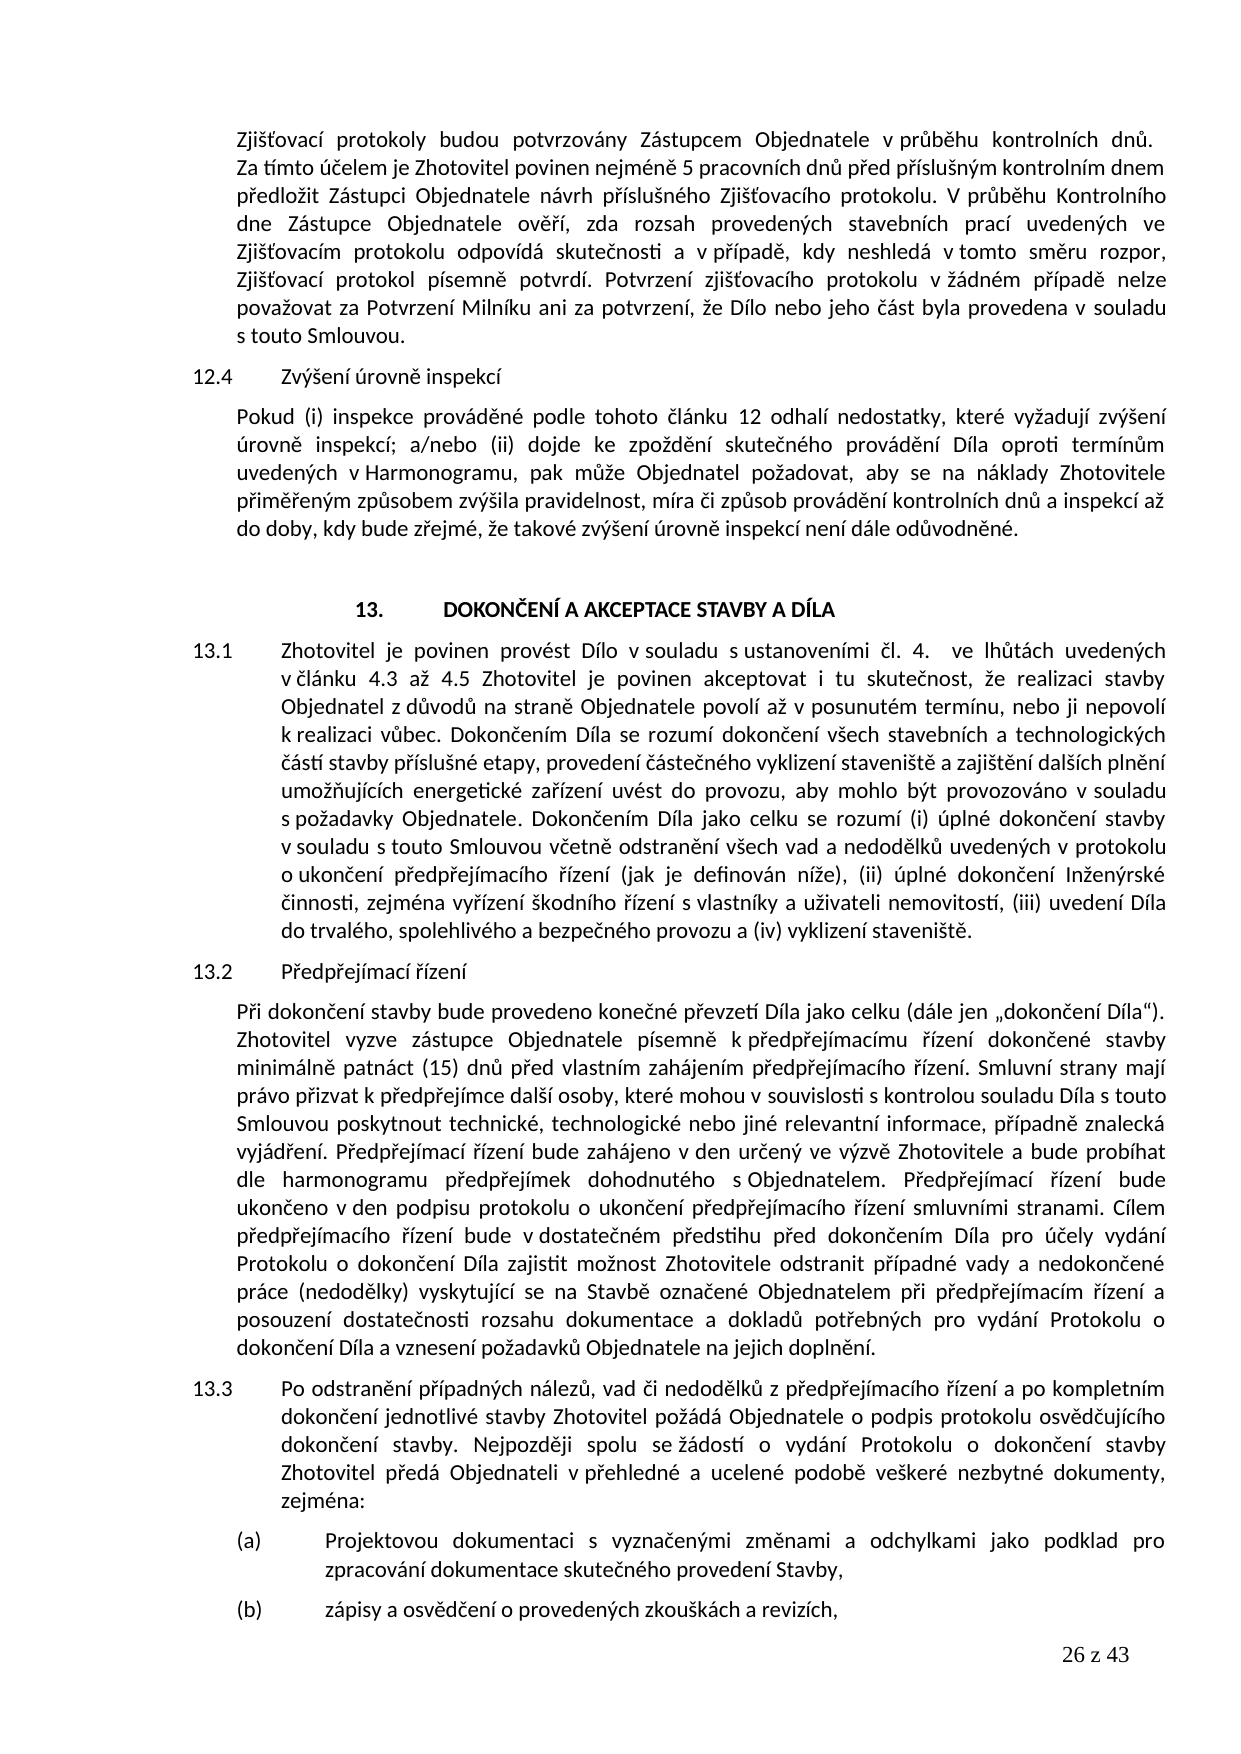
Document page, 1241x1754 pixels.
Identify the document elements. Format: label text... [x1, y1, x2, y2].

subtitle Zjišťovací protokoly budou potvrzovány Zástupcem Objednatele v průběhu kontrolních dnů. Za tímto účelem je Zhotovitel povinen nejméně 5 pracovních dnů před příslušným kontrolním dnem předložit Zástupci Objednatele návrh příslušného Zjišťovacího protokolu. V průběhu Kontrolního dne Zástupce Objednatele ověří, zda rozsah provedených stavebních prací uvedených ve Zjišťovacím protokolu odpovídá skutečnosti a v případě, kdy neshledá v tomto směru rozpor, Zjišťovací protokol písemně potvrdí. Potvrzení zjišťovacího protokolu v žádném případě nelze považovat za Potvrzení Milníku ani za potvrzení, že Dílo nebo jeho část byla provedena v souladu s touto Smlouvou. [236, 125, 1167, 349]
text (b) zápisy a osvědčení o provedených zkouškách a revizích, [236, 1595, 1167, 1623]
subtitle Po odstranění případných nálezů, vad či nedodělků z předpřejímacího řízení a po kompletním dokončení jednotlivé stavby Zhotovitel požádá Objednatele o podpis protokolu osvědčujícího dokončení stavby. Nejpozději spolu se žádostí o vydání Protokolu o dokončení stavby Zhotovitel předá Objednateli v přehledné a ucelené podobě veškeré nezbytné dokumenty, zejména: [192, 1374, 1167, 1514]
subtitle DOKONČENÍ a akceptace STAVBY A díla [354, 596, 1167, 623]
subtitle Při dokončení stavby bude provedeno konečné převzetí Díla jako celku (dále jen „dokončení Díla“). Zhotovitel vyzve zástupce Objednatele písemně k předpřejímacímu řízení dokončené stavby minimálně patnáct (15) dnů před vlastním zahájením předpřejímacího řízení. Smluvní strany mají právo přizvat k předpřejímce další osoby, které mohou v souvislosti s kontrolou souladu Díla s touto Smlouvou poskytnout technické, technologické nebo jiné relevantní informace, případně znalecká vyjádření. Předpřejímací řízení bude zahájeno v den určený ve výzvě Zhotovitele a bude probíhat dle harmonogramu předpřejímek dohodnutého s Objednatelem. Předpřejímací řízení bude ukončeno v den podpisu protokolu o ukončení předpřejímacího řízení smluvními stranami. Cílem předpřejímacího řízení bude v dostatečném předstihu před dokončením Díla pro účely vydání Protokolu o dokončení Díla zajistit možnost Zhotovitele odstranit případné vady a nedokončené práce (nedodělky) vyskytující se na Stavbě označené Objednatelem při předpřejímacím řízení a posouzení dostatečnosti rozsahu dokumentace a dokladů potřebných pro vydání Protokolu o dokončení Díla a vznesení požadavků Objednatele na jejich doplnění. [236, 997, 1167, 1362]
subtitle Zvýšení úrovně inspekcí [192, 362, 1167, 390]
subtitle Zhotovitel je povinen provést Dílo v souladu s ustanoveními čl. 4. ve lhůtách uvedených v článku 4.3 až 4.5 Zhotovitel je povinen akceptovat i tu skutečnost, že realizaci stavby Objednatel z důvodů na straně Objednatele povolí až v posunutém termínu, nebo ji nepovolí k realizaci vůbec. Dokončením Díla se rozumí dokončení všech stavebních a technologických částí stavby příslušné etapy, provedení částečného vyklizení staveniště a zajištění dalších plnění umožňujících energetické zařízení uvést do provozu, aby mohlo být provozováno v souladu s požadavky Objednatele. Dokončením Díla jako celku se rozumí (i) úplné dokončení stavby v souladu s touto Smlouvou včetně odstranění všech vad a nedodělků uvedených v protokolu o ukončení předpřejímacího řízení (jak je definován níže), (ii) úplné dokončení Inženýrské činnosti, zejména vyřízení škodního řízení s vlastníky a uživateli nemovitostí, (iii) uvedení Díla do trvalého, spolehlivého a bezpečného provozu a (iv) vyklizení staveniště. [192, 636, 1167, 944]
subtitle Předpřejímací řízení [192, 957, 1167, 985]
text (a) Projektovou dokumentaci s vyznačenými změnami a odchylkami jako podklad pro zpracování dokumentace skutečného provedení Stavby, [236, 1527, 1167, 1583]
subtitle Pokud (i) inspekce prováděné podle tohoto článku 12 odhalí nedostatky, které vyžadují zvýšení úrovně inspekcí; a/nebo (ii) dojde ke zpoždění skutečného provádění Díla oproti termínům uvedených v Harmonogramu, pak může Objednatel požadovat, aby se na náklady Zhotovitele přiměřeným způsobem zvýšila pravidelnost, míra či způsob provádění kontrolních dnů a inspekcí až do doby, kdy bude zřejmé, že takové zvýšení úrovně inspekcí není dále odůvodněné. [236, 402, 1167, 542]
